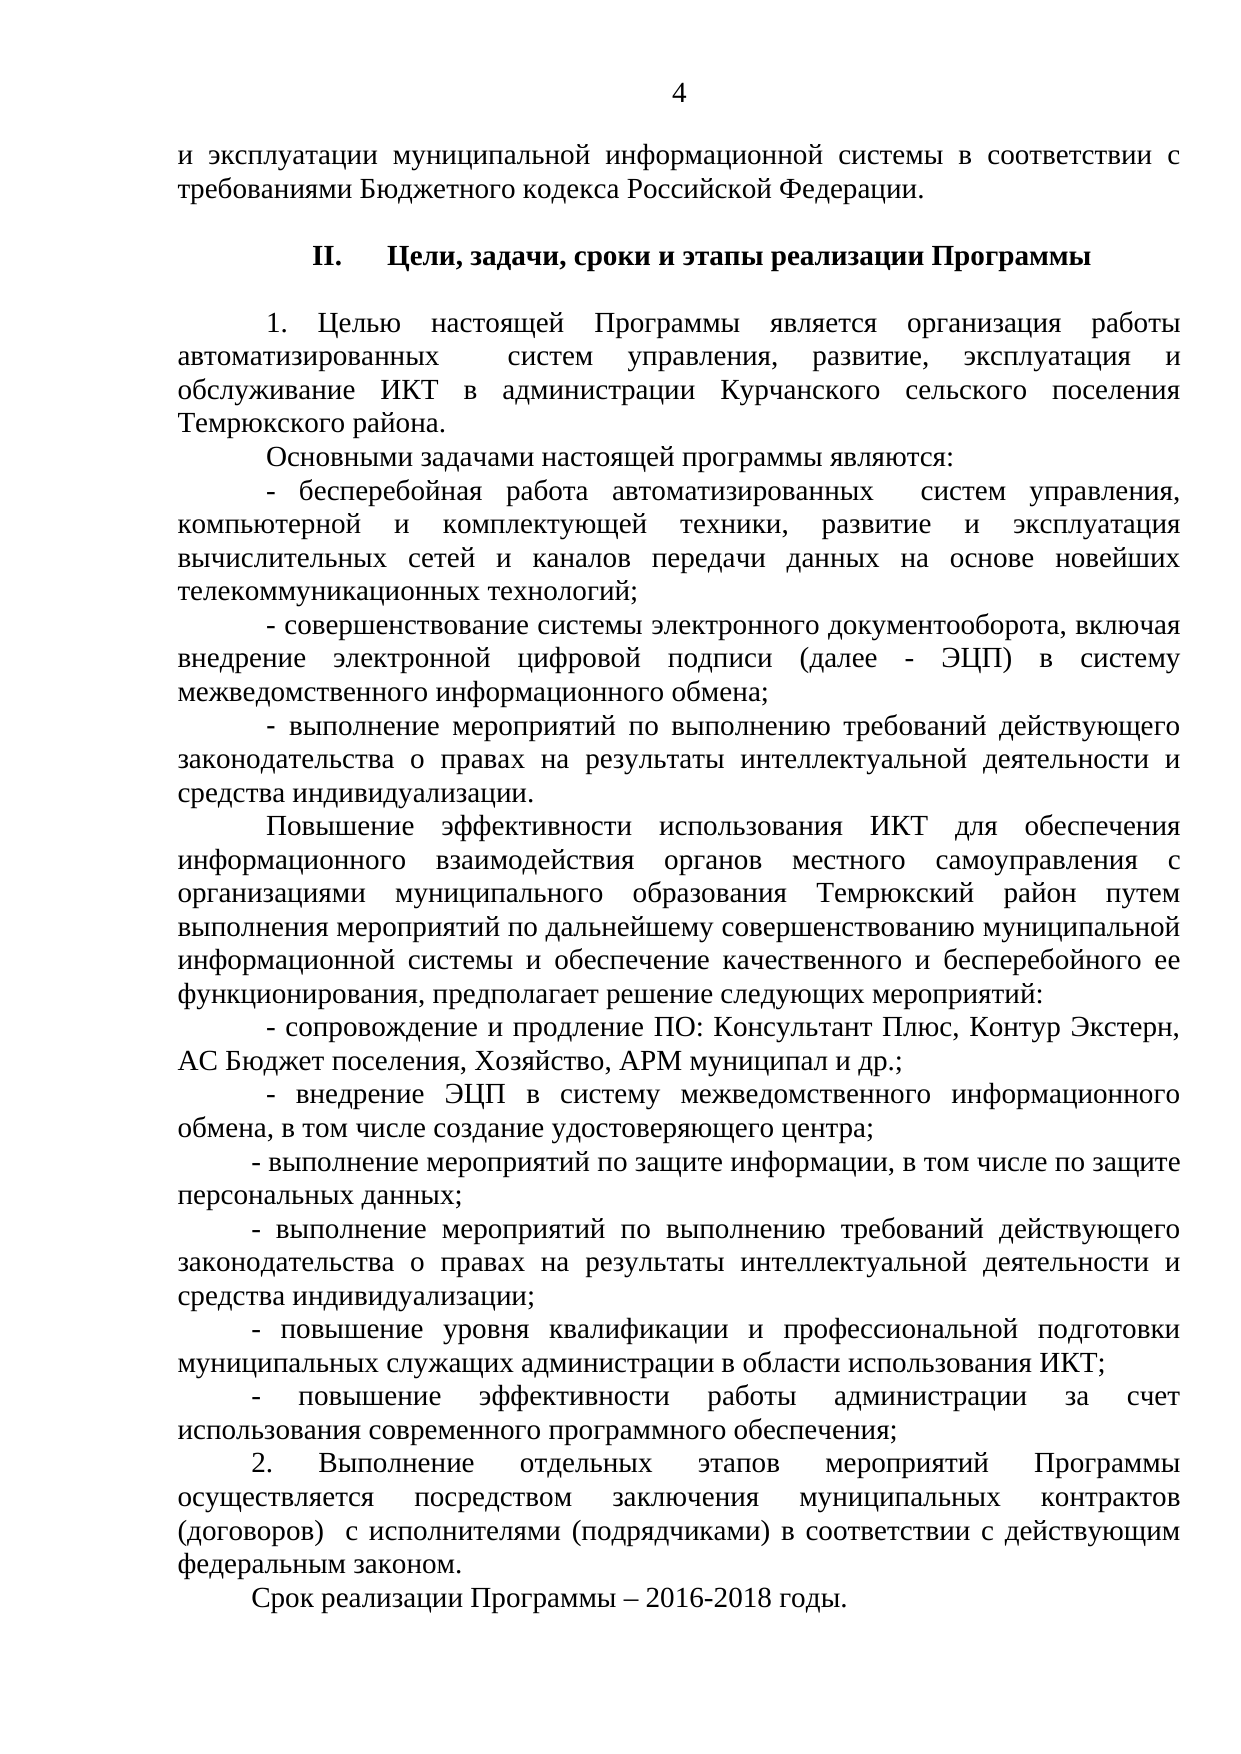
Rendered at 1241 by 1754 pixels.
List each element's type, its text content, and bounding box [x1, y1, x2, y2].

text - повышение уровня квалификации и профессиональной подготовки муниципальных служащих администрации в области использования ИКТ; [177, 1311, 1181, 1378]
text - выполнение мероприятий по выполнению требований действующего законодательства о правах на результаты интеллектуальной деятельности и средства индивидуализации; [177, 1211, 1181, 1311]
text - бесперебойная работа автоматизированных систем управления, компьютерной и комплектующей техники, развитие и эксплуатация вычислительных сетей и каналов передачи данных на основе новейших телекоммуникационных технологий; [177, 473, 1181, 607]
text - внедрение ЭЦП в систему межведомственного информационного обмена, в том числе создание удостоверяющего центра; [177, 1077, 1181, 1144]
text Повышение эффективности использования ИКТ для обеспечения информационного взаимодействия органов местного самоуправления с организациями муниципального образования Темрюкский район путем выполнения мероприятий по дальнейшему совершенствованию муниципальной информационной системы и обеспечение качественного и бесперебойного ее функционирования, предполагает решение следующих мероприятий: [177, 808, 1181, 1009]
list Цели, задачи, сроки и этапы реализации Программы [222, 238, 1181, 271]
text 1. Целью настоящей Программы является организация работы автоматизированных систем управления, развитие, эксплуатация и обслуживание ИКТ в администрации Курчанского сельского поселения Темрюкского района. [177, 305, 1181, 439]
text 2. Выполнение отдельных этапов мероприятий Программы осуществляется посредством заключения муниципальных контрактов (договоров) с исполнителями (подрядчиками) в соответствии с действующим федеральным законом. [177, 1446, 1181, 1580]
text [177, 137, 1181, 204]
text Основными задачами настоящей программы являются: [177, 439, 1181, 473]
text - выполнение мероприятий по выполнению требований действующего законодательства о правах на результаты интеллектуальной деятельности и средства индивидуализации. [177, 707, 1181, 808]
text - сопровождение и продление ПО: Консультант Плюс, Контур Экстерн, АС Бюджет поселения, Хозяйство, АРМ муниципал и др.; [177, 1009, 1181, 1077]
text - выполнение мероприятий по защите информации, в том числе по защите персональных данных; [177, 1144, 1181, 1211]
text Срок реализации Программы – 2016-2018 годы. [177, 1580, 1181, 1613]
text - совершенствование системы электронного документооборота, включая внедрение электронной цифровой подписи (далее - ЭЦП) в систему межведомственного информационного обмена; [177, 607, 1181, 707]
text - повышение эффективности работы администрации за счет использования современного программного обеспечения; [177, 1378, 1181, 1446]
